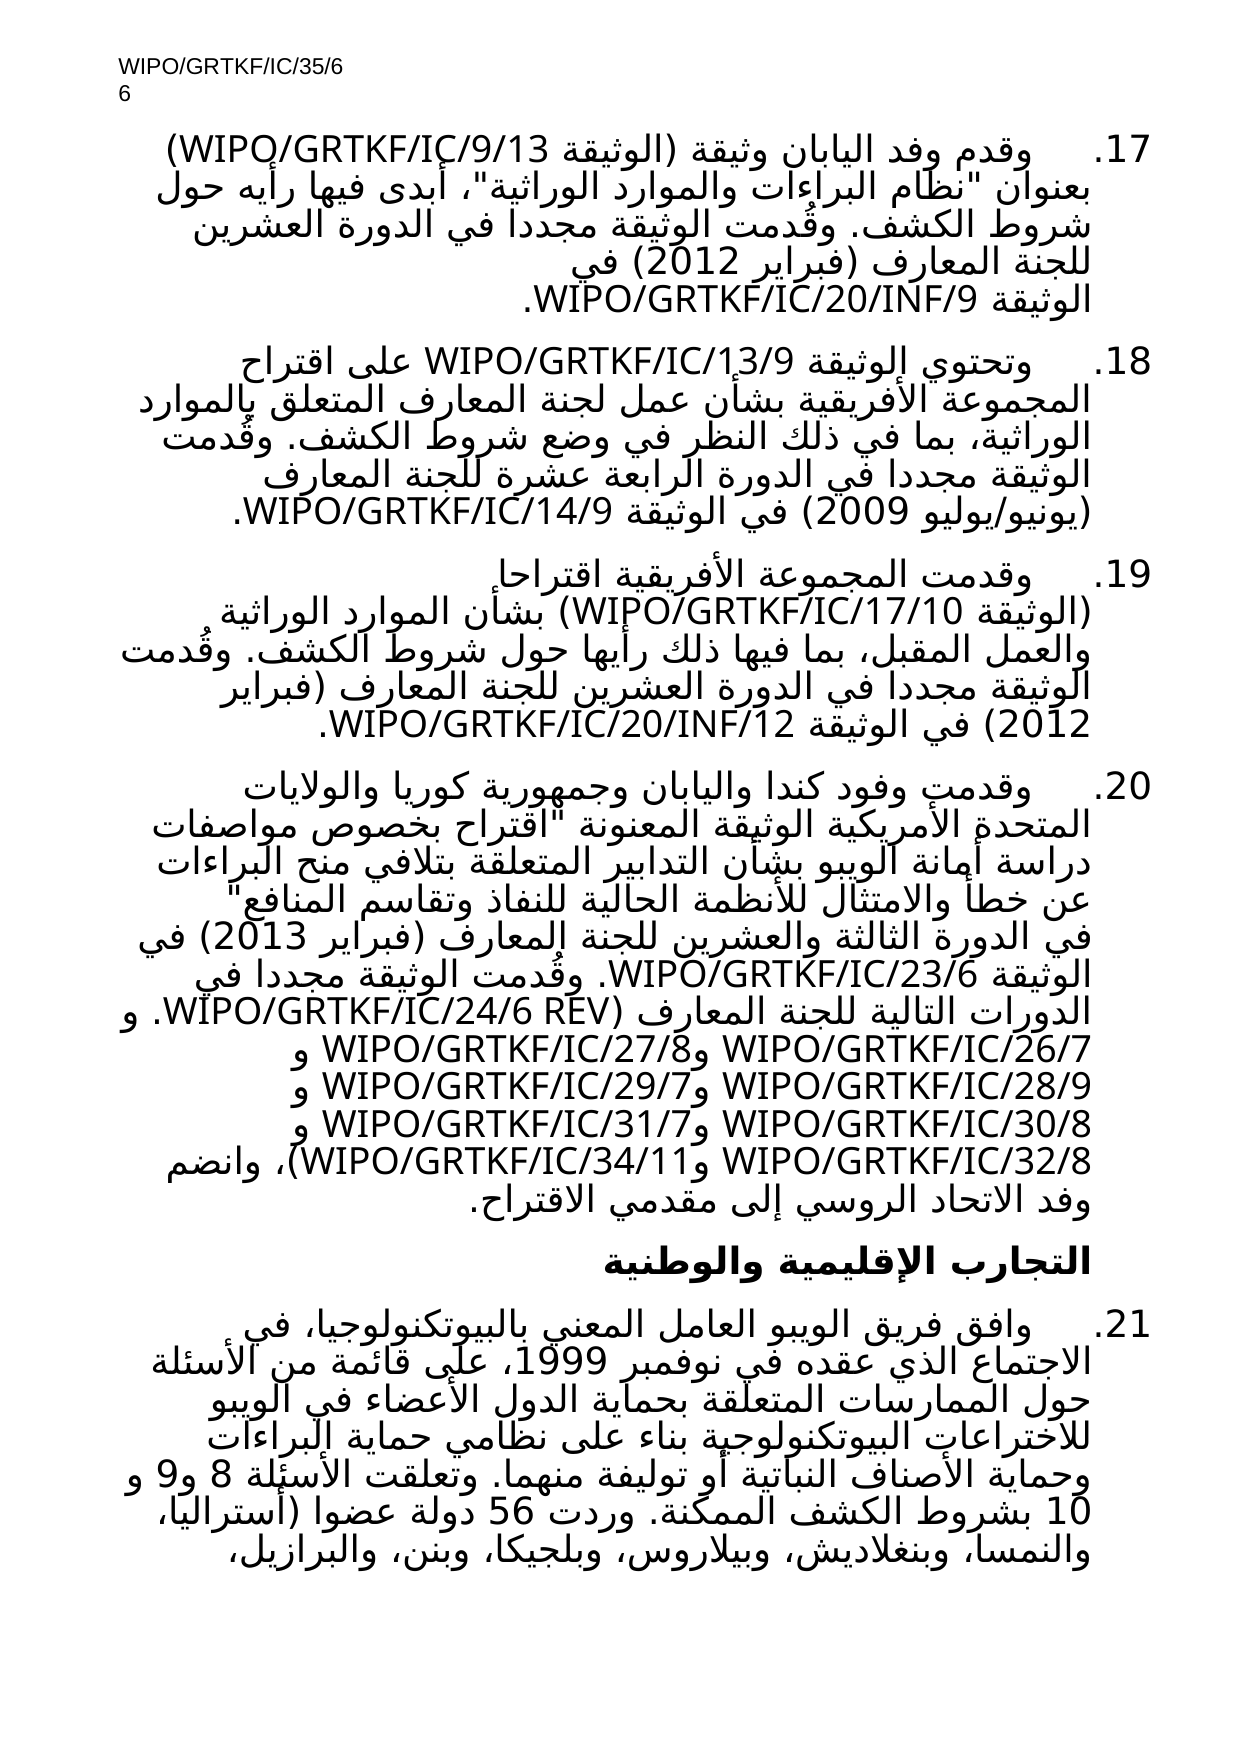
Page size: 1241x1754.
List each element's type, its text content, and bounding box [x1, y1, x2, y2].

text وقدم وفد اليابان وثيقة (الوثيقة WIPO/GRTKF/IC/9/13) بعنوان "نظام البراءات والموارد الوراثية"، أبدى فيها رأيه حول شروط الكشف. وقُدمت الوثيقة مجددا في الدورة العشرين للجنة المعارف (فبراير 2012) في الوثيقة WIPO/GRTKF/IC/20/INF/9. [118, 132, 1092, 320]
text التجارب الإقليمية والوطنية [118, 1245, 718, 1282]
text التجارب الإقليمية والوطنية [901, 1245, 1092, 1282]
text التجارب الإقليمية والوطنية [704, 1245, 913, 1282]
text وقدمت وفود كندا واليابان وجمهورية كوريا والولايات المتحدة الأمريكية الوثيقة المعنونة "اقتراح بخصوص مواصفات دراسة أمانة الويبو بشأن التدابير المتعلقة بتلافي منح البراءات عن خطأ والامتثال للأنظمة الحالية للنفاذ وتقاسم المنافع" في الدورة الثالثة والعشرين للجنة المعارف (فبراير 2013) في الوثيقة WIPO/GRTKF/IC/23/6. وقُدمت الوثيقة مجددا في الدورات التالية للجنة المعارف (WIPO/GRTKF/IC/24/6 REV. وWIPO/GRTKF/IC/26/7 وWIPO/GRTKF/IC/27/8 وWIPO/GRTKF/IC/28/9 وWIPO/GRTKF/IC/29/7 وWIPO/GRTKF/IC/30/8 وWIPO/GRTKF/IC/31/7 وWIPO/GRTKF/IC/32/8 وWIPO/GRTKF/IC/34/11)، وانضم وفد الاتحاد الروسي إلى مقدمي الاقتراح. [118, 770, 1092, 1220]
text وتحتوي الوثيقة WIPO/GRTKF/IC/13/9 على اقتراح المجموعة الأفريقية بشأن عمل لجنة المعارف المتعلق بالموارد الوراثية، بما في ذلك النظر في وضع شروط الكشف. وقُدمت الوثيقة مجددا في الدورة الرابعة عشرة للجنة المعارف (يونيو/يوليو 2009) في الوثيقة WIPO/GRTKF/IC/14/9. [118, 345, 1092, 532]
text وقدمت المجموعة الأفريقية اقتراحا (الوثيقة WIPO/GRTKF/IC/17/10) بشأن الموارد الوراثية والعمل المقبل، بما فيها ذلك رأيها حول شروط الكشف. وقُدمت الوثيقة مجددا في الدورة العشرين للجنة المعارف (فبراير 2012) في الوثيقة WIPO/GRTKF/IC/20/INF/12. [118, 557, 1092, 745]
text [118, 1307, 1092, 1570]
